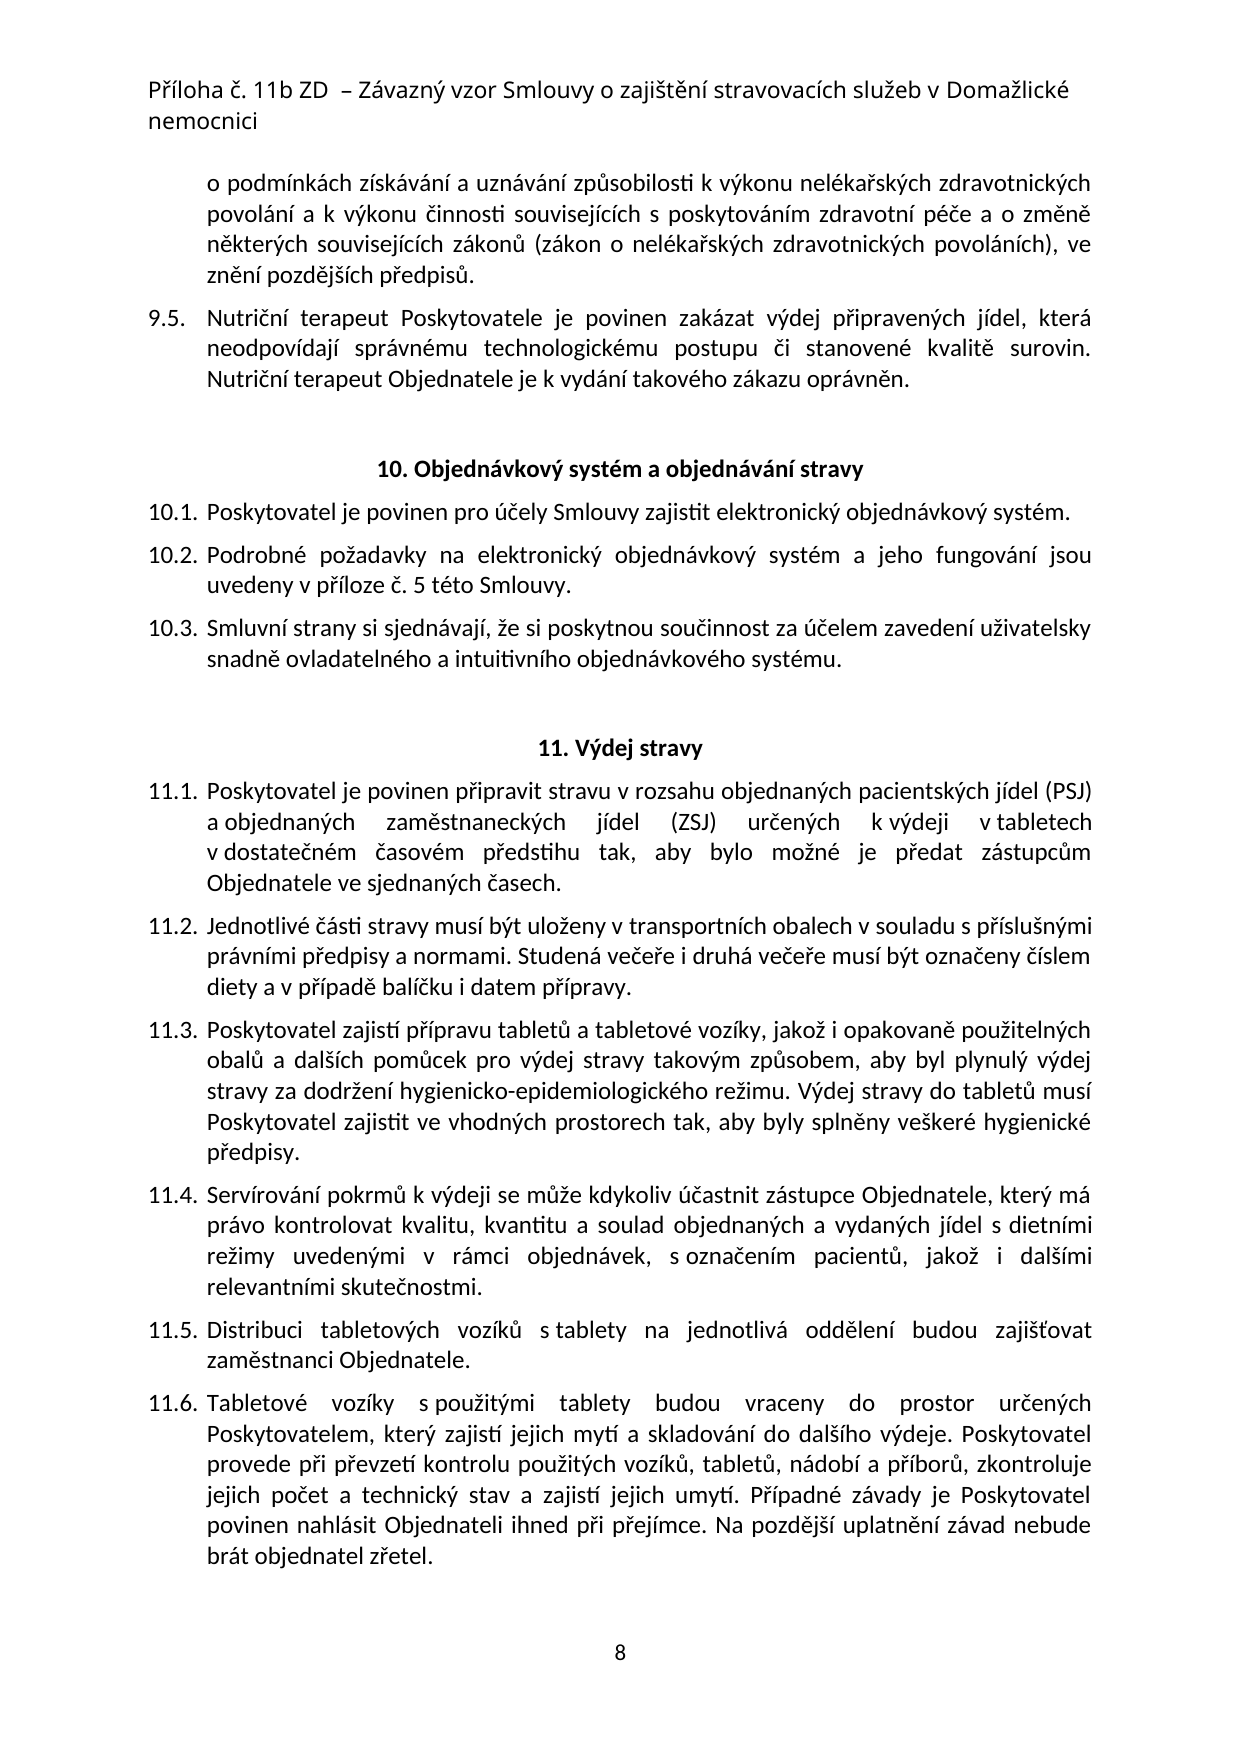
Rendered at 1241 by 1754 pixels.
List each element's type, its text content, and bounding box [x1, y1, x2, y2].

subtitle Poskytovatel je povinen pro účely Smlouvy zajistit elektronický objednávkový systém. [148, 496, 1093, 526]
subtitle Objednávkový systém a objednávání stravy [148, 453, 1093, 483]
subtitle Poskytovatel je povinen připravit stravu v rozsahu objednaných pacientských jídel (PSJ) a objednaných zaměstnaneckých jídel (ZSJ) určených k výdeji v tabletech v dostatečném časovém předstihu tak, aby bylo možné je předat zástupcům Objednatele ve sjednaných časech. [148, 775, 1093, 897]
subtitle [148, 167, 1093, 289]
subtitle Poskytovatel zajistí přípravu tabletů a tabletové vozíky, jakož i opakovaně použitelných obalů a dalších pomůcek pro výdej stravy takovým způsobem, aby byl plynulý výdej stravy za dodržení hygienicko-epidemiologického režimu. Výdej stravy do tabletů musí Poskytovatel zajistit ve vhodných prostorech tak, aby byly splněny veškeré hygienické předpisy. [148, 1014, 1093, 1167]
subtitle Tabletové vozíky s použitými tablety budou vraceny do prostor určených Poskytovatelem, který zajistí jejich mytí a skladování do dalšího výdeje. Poskytovatel provede při převzetí kontrolu použitých vozíků, tabletů, nádobí a příborů, zkontroluje jejich počet a technický stav a zajistí jejich umytí. Případné závady je Poskytovatel povinen nahlásit Objednateli ihned při přejímce. Na pozdější uplatnění závad nebude brát objednatel zřetel. [148, 1387, 1093, 1570]
subtitle Nutriční terapeut Poskytovatele je povinen zakázat výdej připravených jídel, která neodpovídají správnému technologickému postupu či stanovené kvalitě surovin. Nutriční terapeut Objednatele je k vydání takového zákazu oprávněn. [148, 302, 1093, 394]
subtitle Smluvní strany si sjednávají, že si poskytnou součinnost za účelem zavedení uživatelsky snadně ovladatelného a intuitivního objednávkového systému. [148, 612, 1093, 673]
subtitle Distribuci tabletových vozíků s tablety na jednotlivá oddělení budou zajišťovat zaměstnanci Objednatele. [148, 1314, 1093, 1375]
subtitle Výdej stravy [148, 732, 1093, 763]
subtitle Servírování pokrmů k výdeji se může kdykoliv účastnit zástupce Objednatele, který má právo kontrolovat kvalitu, kvantitu a soulad objednaných a vydaných jídel s dietními režimy uvedenými v rámci objednávek, s označením pacientů, jakož i dalšími relevantními skutečnostmi. [148, 1179, 1093, 1301]
subtitle Podrobné požadavky na elektronický objednávkový systém a jeho fungování jsou uvedeny v příloze č. 5 této Smlouvy. [148, 539, 1093, 600]
subtitle Jednotlivé části stravy musí být uloženy v transportních obalech v souladu s příslušnými právními předpisy a normami. Studená večeře i druhá večeře musí být označeny číslem diety a v případě balíčku i datem přípravy. [148, 910, 1093, 1002]
